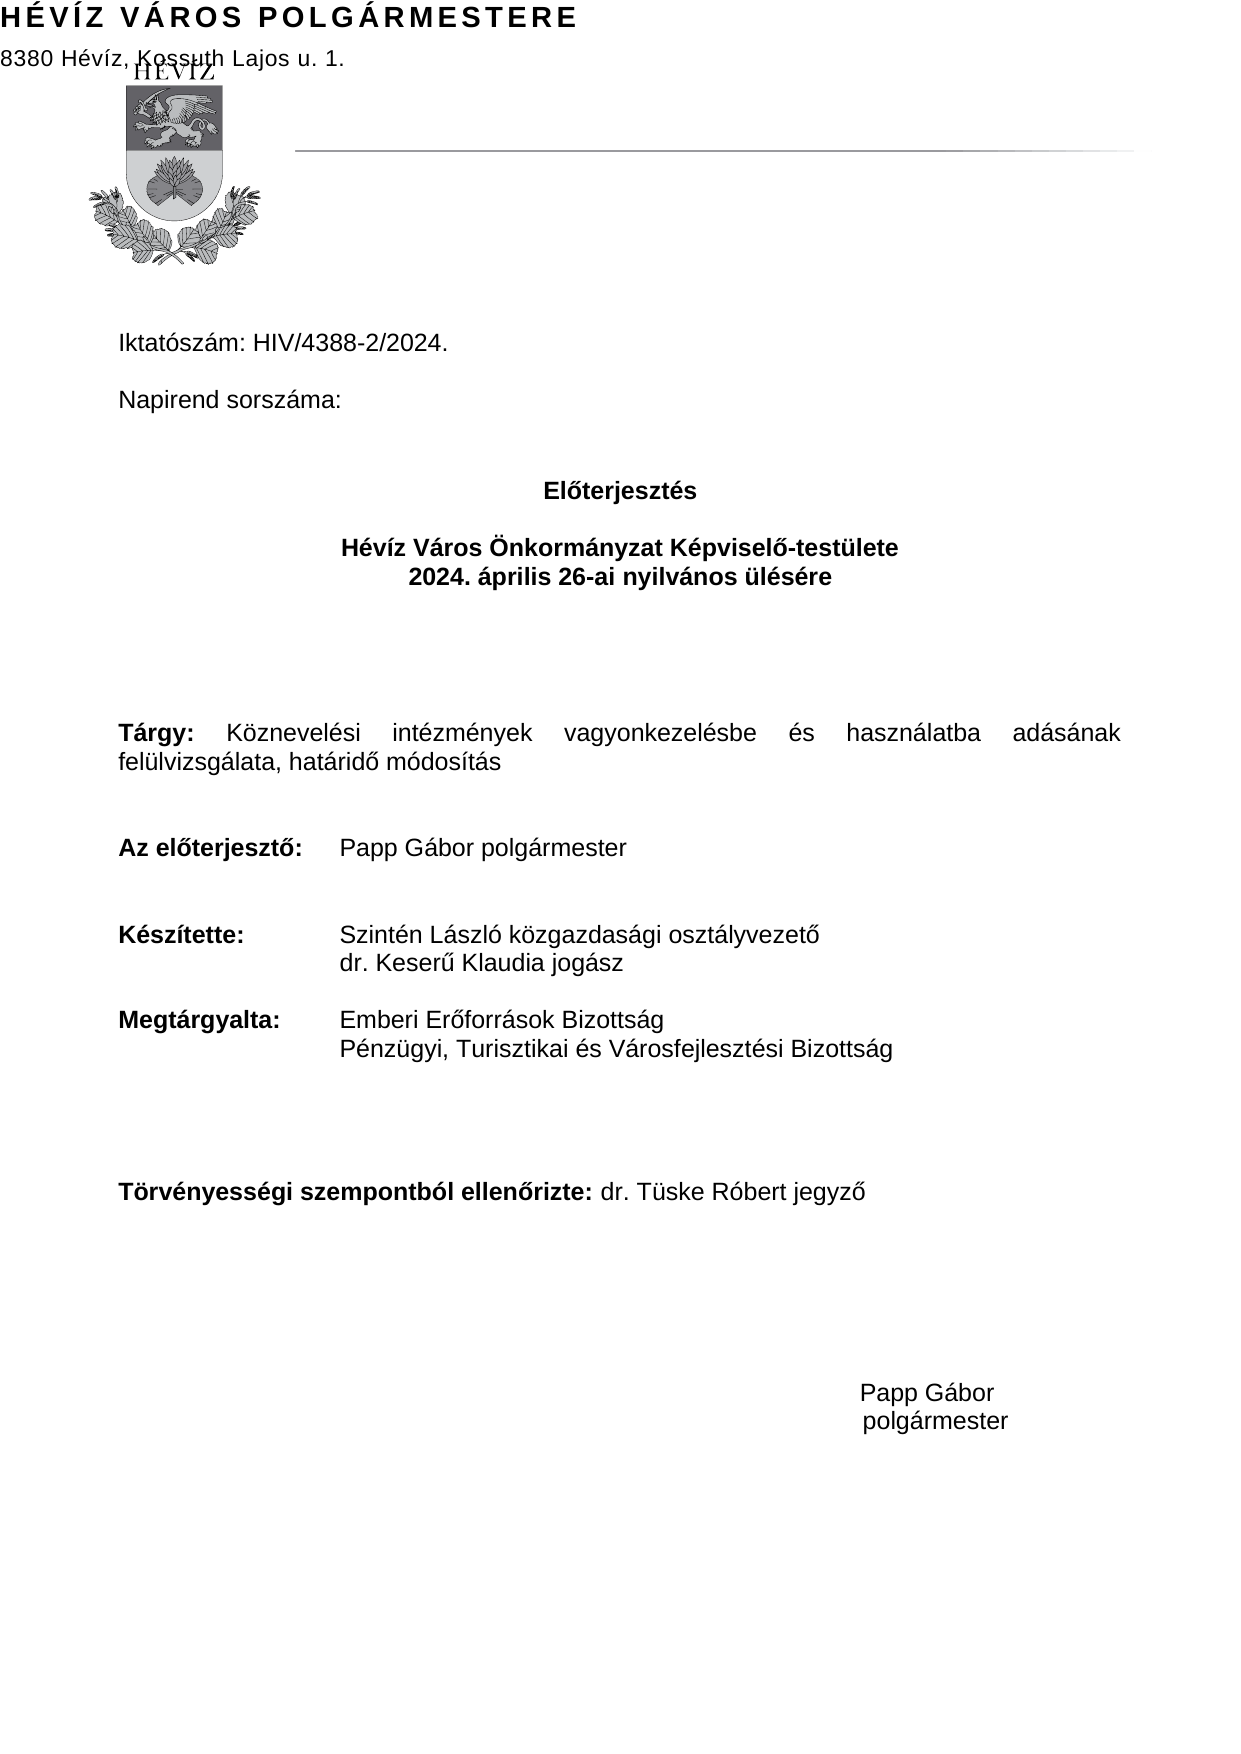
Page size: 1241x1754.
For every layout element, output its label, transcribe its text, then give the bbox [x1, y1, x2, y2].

text Törvényességi szempontból ellenőrizte: dr. Tüske Róbert jegyző [118, 1177, 1122, 1206]
text 2024. április 26-ai nyilvános ülésére [118, 562, 1122, 591]
text Készítette: Szintén László közgazdasági osztályvezető [118, 920, 1122, 948]
text Iktatószám: HIV/4388-2/2024. [118, 328, 1122, 356]
text dr. Keserű Klaudia jogász [339, 948, 1122, 977]
text Előterjesztés [118, 476, 1122, 504]
text Papp Gábor [118, 1377, 1122, 1406]
text Az előterjesztő: polgármester [118, 833, 1122, 862]
text Hévíz Város Önkormányzat Képviselő-testülete [118, 533, 1122, 562]
text Megtárgyalta: Emberi Erőforrások Bizottság [118, 1005, 1122, 1034]
text Napirend sorszáma: [118, 385, 1122, 414]
text Tárgy: Köznevelési intézmények vagyonkezelésbe és használatba adásának felülvizsgálata, határidő módosítás [118, 718, 1122, 776]
text polgármester [118, 1406, 1122, 1435]
text Pénzügyi, Turisztikai és Városfejlesztési Bizottság [266, 1034, 1122, 1063]
